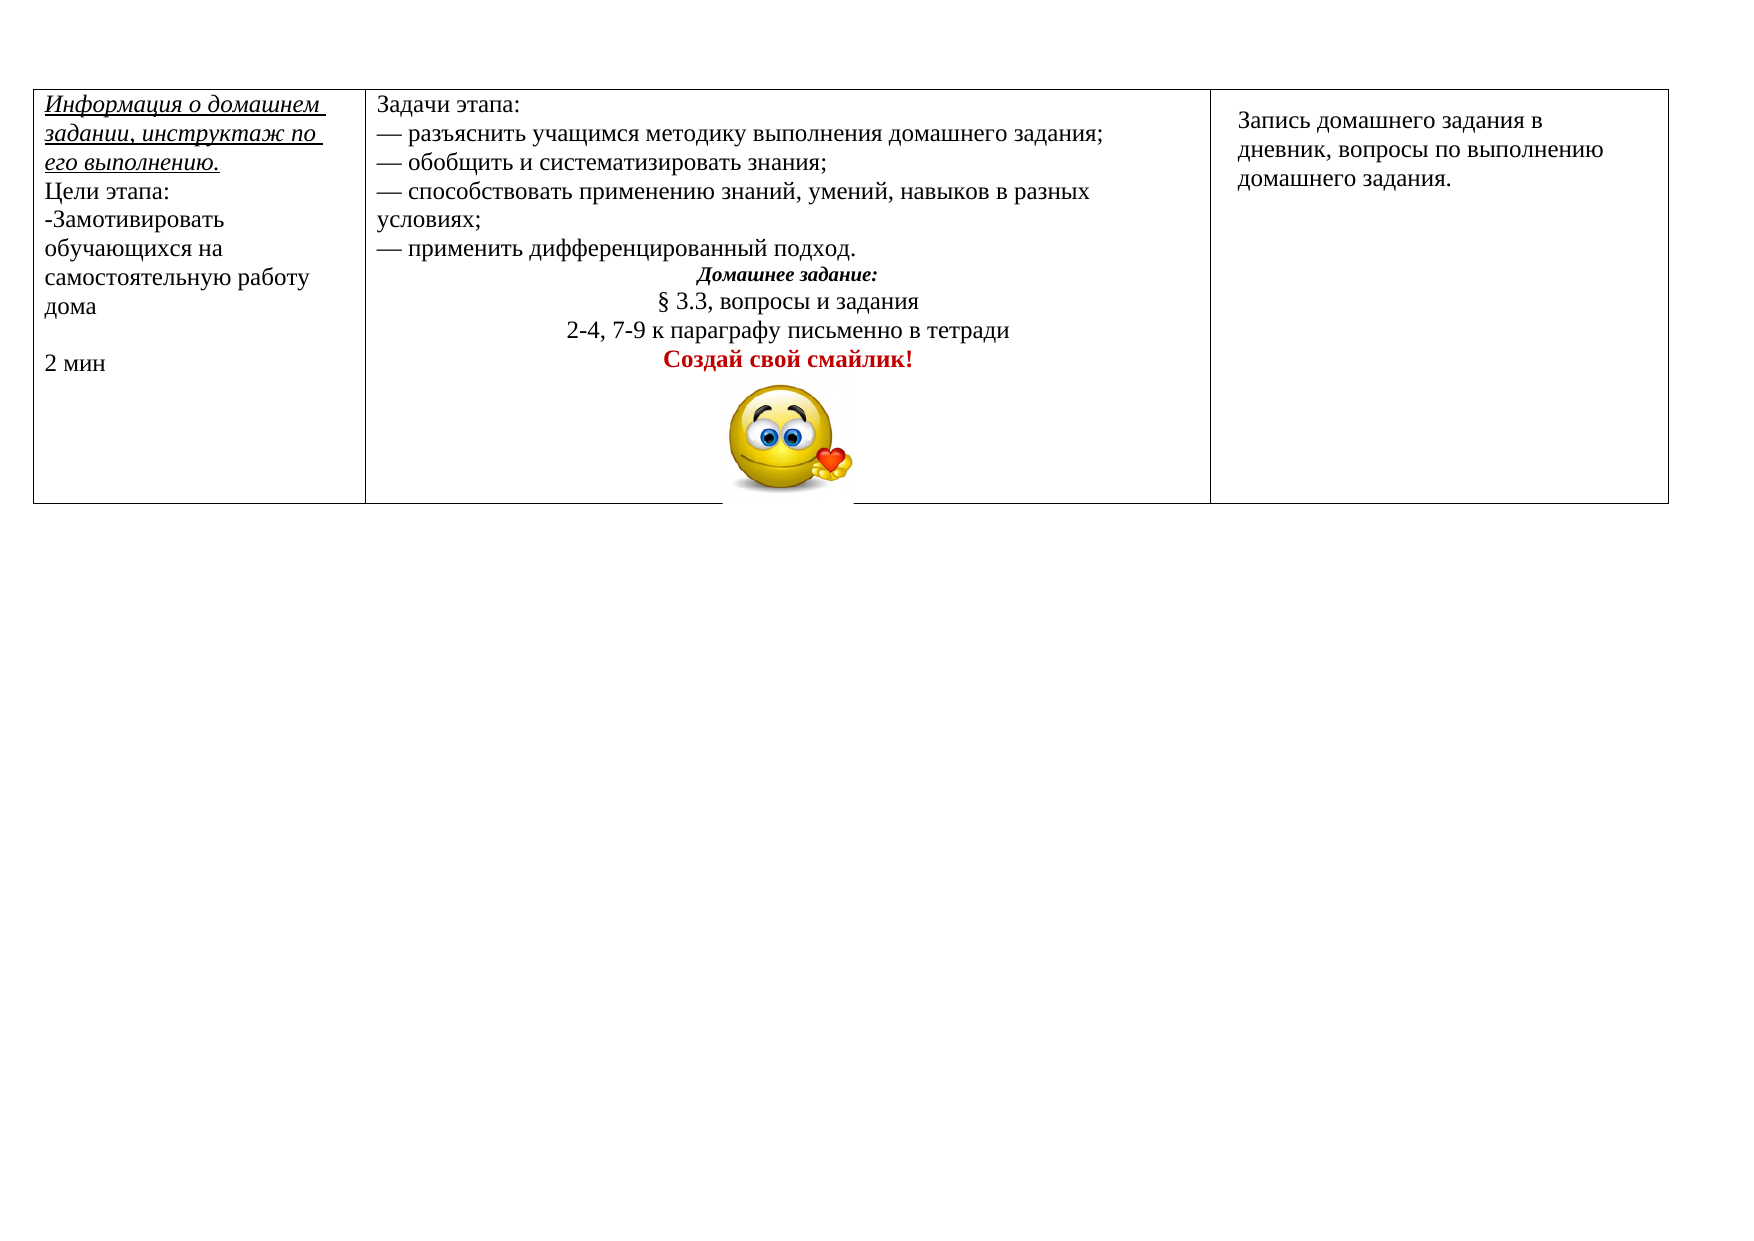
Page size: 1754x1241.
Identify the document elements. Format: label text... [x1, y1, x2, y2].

table_cell Информация о домашнем задании, инструктаж по его выполнению. Цели этапа: -Замотивировать обучающихся на самостоятельную работу дома 2 мин [34, 90, 365, 503]
table_cell Задачи этапа: — разъяснить учащимся методику выполнения домашнего задания; — обобщить и систематизировать знания; — способствовать применению знаний, умений, навыков в разных условиях; — применить дифференцированный подход. Домашнее задание: § 3.3, вопросы и задания 2-4, 7-9 к параграфу письменно в тетради Создай свой смайлик! [366, 90, 1210, 503]
table_cell Запись домашнего задания в дневник, вопросы по выполнению домашнего задания. [1211, 90, 1668, 503]
picture [722, 372, 854, 504]
